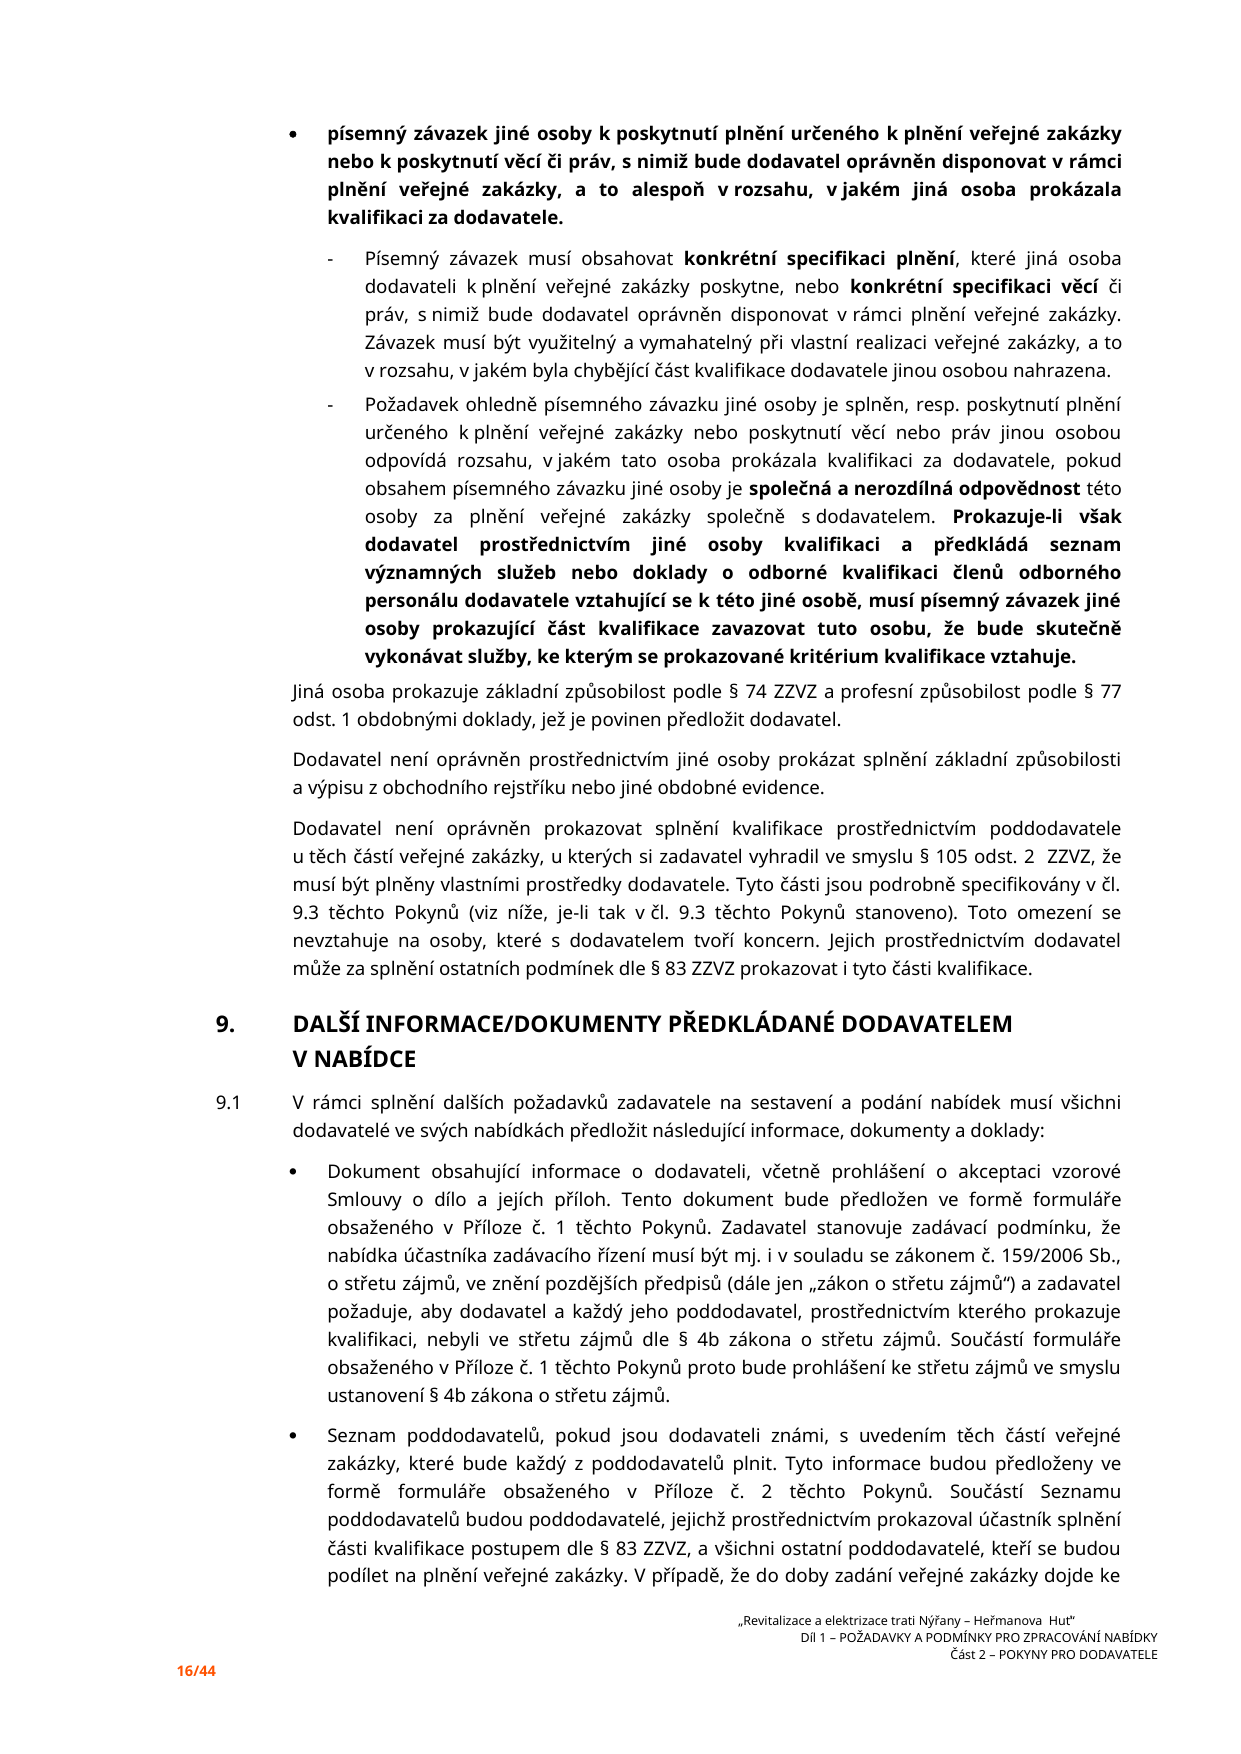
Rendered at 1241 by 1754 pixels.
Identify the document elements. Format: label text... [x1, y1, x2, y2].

list Písemný závazek musí obsahovat konkrétní specifikaci plnění, které jiná osoba dodavateli k plnění veřejné zakázky poskytne, nebo konkrétní specifikaci věcí či práv, s nimiž bude dodavatel oprávněn disponovat v rámci plnění veřejné zakázky. Závazek musí být využitelný a vymahatelný při vlastní realizaci veřejné zakázky, a to v rozsahu, v jakém byla chybějící část kvalifikace dodavatele jinou osobou nahrazena. [327, 245, 1122, 383]
list písemný závazek jiné osoby k poskytnutí plnění určeného k plnění veřejné zakázky nebo k poskytnutí věcí či práv, s nimiž bude dodavatel oprávněn disponovat v rámci plnění veřejné zakázky, a to alespoň v rozsahu, v jakém jiná osoba prokázala kvalifikaci za dodavatele. [289, 121, 1122, 230]
text Jiná osoba prokazuje základní způsobilost podle § 74 ZZVZ a profesní způsobilost podle § 77 odst. 1 obdobnými doklady, jež je povinen předložit dodavatel. [292, 678, 1122, 732]
text Dodavatel není oprávněn prokazovat splnění kvalifikace prostřednictvím poddodavatele u těch částí veřejné zakázky, u kterých si zadavatel vyhradil ve smyslu § 105 odst. 2 ZZVZ, že musí být plněny vlastními prostředky dodavatele. Tyto části jsou podrobně specifikovány v čl. 9.3 těchto Pokynů (viz níže, je-li tak v čl. 9.3 těchto Pokynů stanoveno). Toto omezení se nevztahuje na osoby, které s dodavatelem tvoří koncern. Jejich prostřednictvím dodavatel může za splnění ostatních podmínek dle § 83 ZZVZ prokazovat i tyto části kvalifikace. [292, 815, 1122, 981]
text Dodavatel není oprávněn prostřednictvím jiné osoby prokázat splnění základní způsobilosti a výpisu z obchodního rejstříku nebo jiné obdobné evidence. [292, 747, 1122, 800]
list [289, 1423, 1122, 1588]
text DALŠÍ INFORMACE/DOKUMENTY PŘEDKLÁDANÉ DODAVATELEM v NABÍDCE [216, 1008, 1122, 1074]
list Dokument obsahující informace o dodavateli, včetně prohlášení o akceptaci vzorové Smlouvy o dílo a jejích příloh. Tento dokument bude předložen ve formě formuláře obsaženého v Příloze č. 1 těchto Pokynů. Zadavatel stanovuje zadávací podmínku, že nabídka účastníka zadávacího řízení musí být mj. i v souladu se zákonem č. 159/2006 Sb., o střetu zájmů, ve znění pozdějších předpisů (dále jen „zákon o střetu zájmů“) a zadavatel požaduje, aby dodavatel a každý jeho poddodavatel, prostřednictvím kterého prokazuje kvalifikaci, nebyli ve střetu zájmů dle § 4b zákona o střetu zájmů. Součástí formuláře obsaženého v Příloze č. 1 těchto Pokynů proto bude prohlášení ke střetu zájmů ve smyslu ustanovení § 4b zákona o střetu zájmů. [289, 1158, 1122, 1408]
list Požadavek ohledně písemného závazku jiné osoby je splněn, resp. poskytnutí plnění určeného k plnění veřejné zakázky nebo poskytnutí věcí nebo práv jinou osobou odpovídá rozsahu, v jakém tato osoba prokázala kvalifikaci za dodavatele, pokud obsahem písemného závazku jiné osoby je společná a nerozdílná odpovědnost této osoby za plnění veřejné zakázky společně s dodavatelem. Prokazuje-li však dodavatel prostřednictvím jiné osoby kvalifikaci a předkládá seznam významných služeb nebo doklady o odborné kvalifikaci členů odborného personálu dodavatele vztahující se k této jiné osobě, musí písemný závazek jiné osoby prokazující část kvalifikace zavazovat tuto osobu, že bude skutečně vykonávat služby, ke kterým se prokazované kritérium kvalifikace vztahuje. [327, 392, 1122, 669]
text V rámci splnění dalších požadavků zadavatele na sestavení a podání nabídek musí všichni dodavatelé ve svých nabídkách předložit následující informace, dokumenty a doklady: [216, 1089, 1122, 1143]
